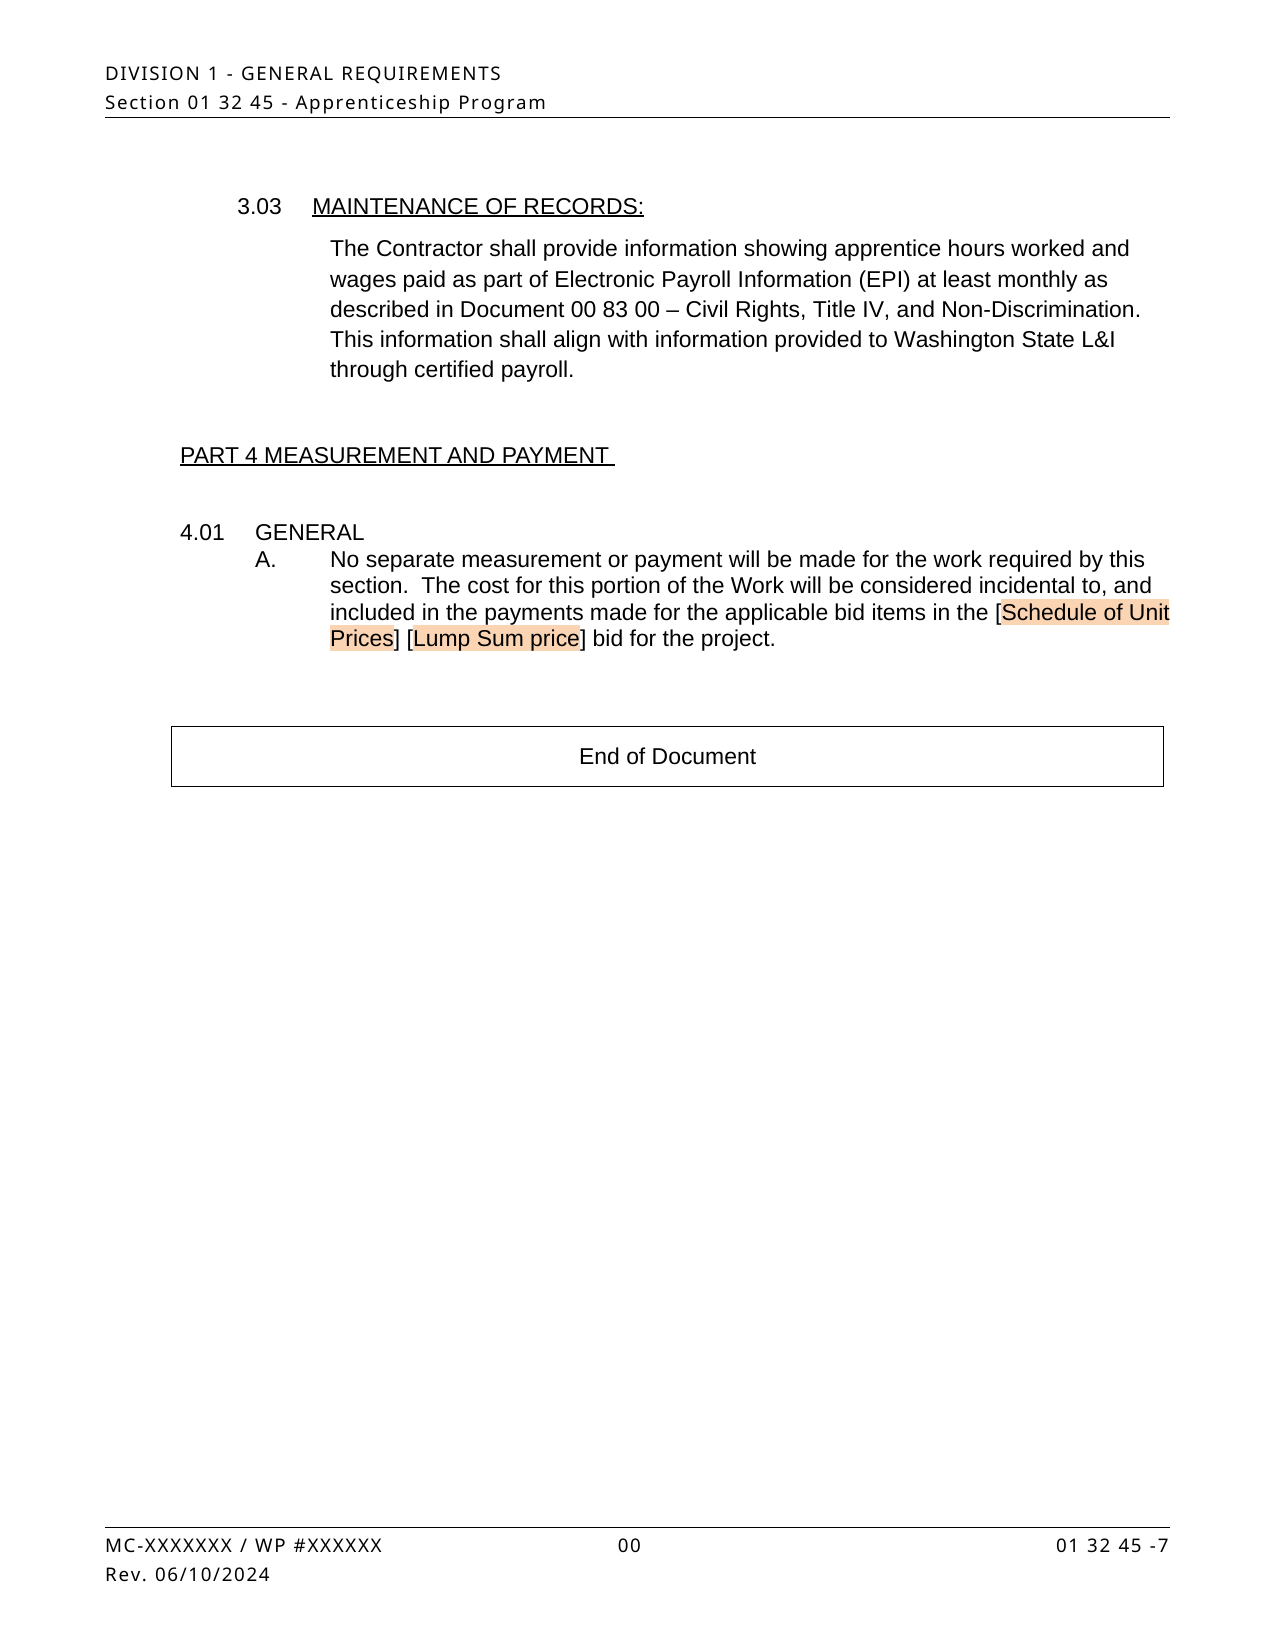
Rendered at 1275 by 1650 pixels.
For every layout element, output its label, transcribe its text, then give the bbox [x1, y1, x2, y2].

list MAINTENANCE OF RECORDS: [237, 193, 1170, 219]
list No separate measurement or payment will be made for the work required by this section. The cost for this portion of the Work will be considered incidental to, and included in the payments made for the applicable bid items in the [Schedule of Unit Prices] [Lump Sum price] bid for the project. [255, 546, 1170, 651]
text PART 4 MEASUREMENT AND PAYMENT [180, 442, 1170, 468]
list GENERAL [180, 519, 1170, 546]
list The Contractor shall provide information showing apprentice hours worked and wages paid as part of Electronic Payroll Information (EPI) at least monthly as described in Document 00 83 00 – Civil Rights, Title IV, and Non-Discrimination. This information shall align with information provided to Washington State L&I through certified payroll. [330, 235, 1170, 383]
text End of Document [172, 727, 1163, 786]
